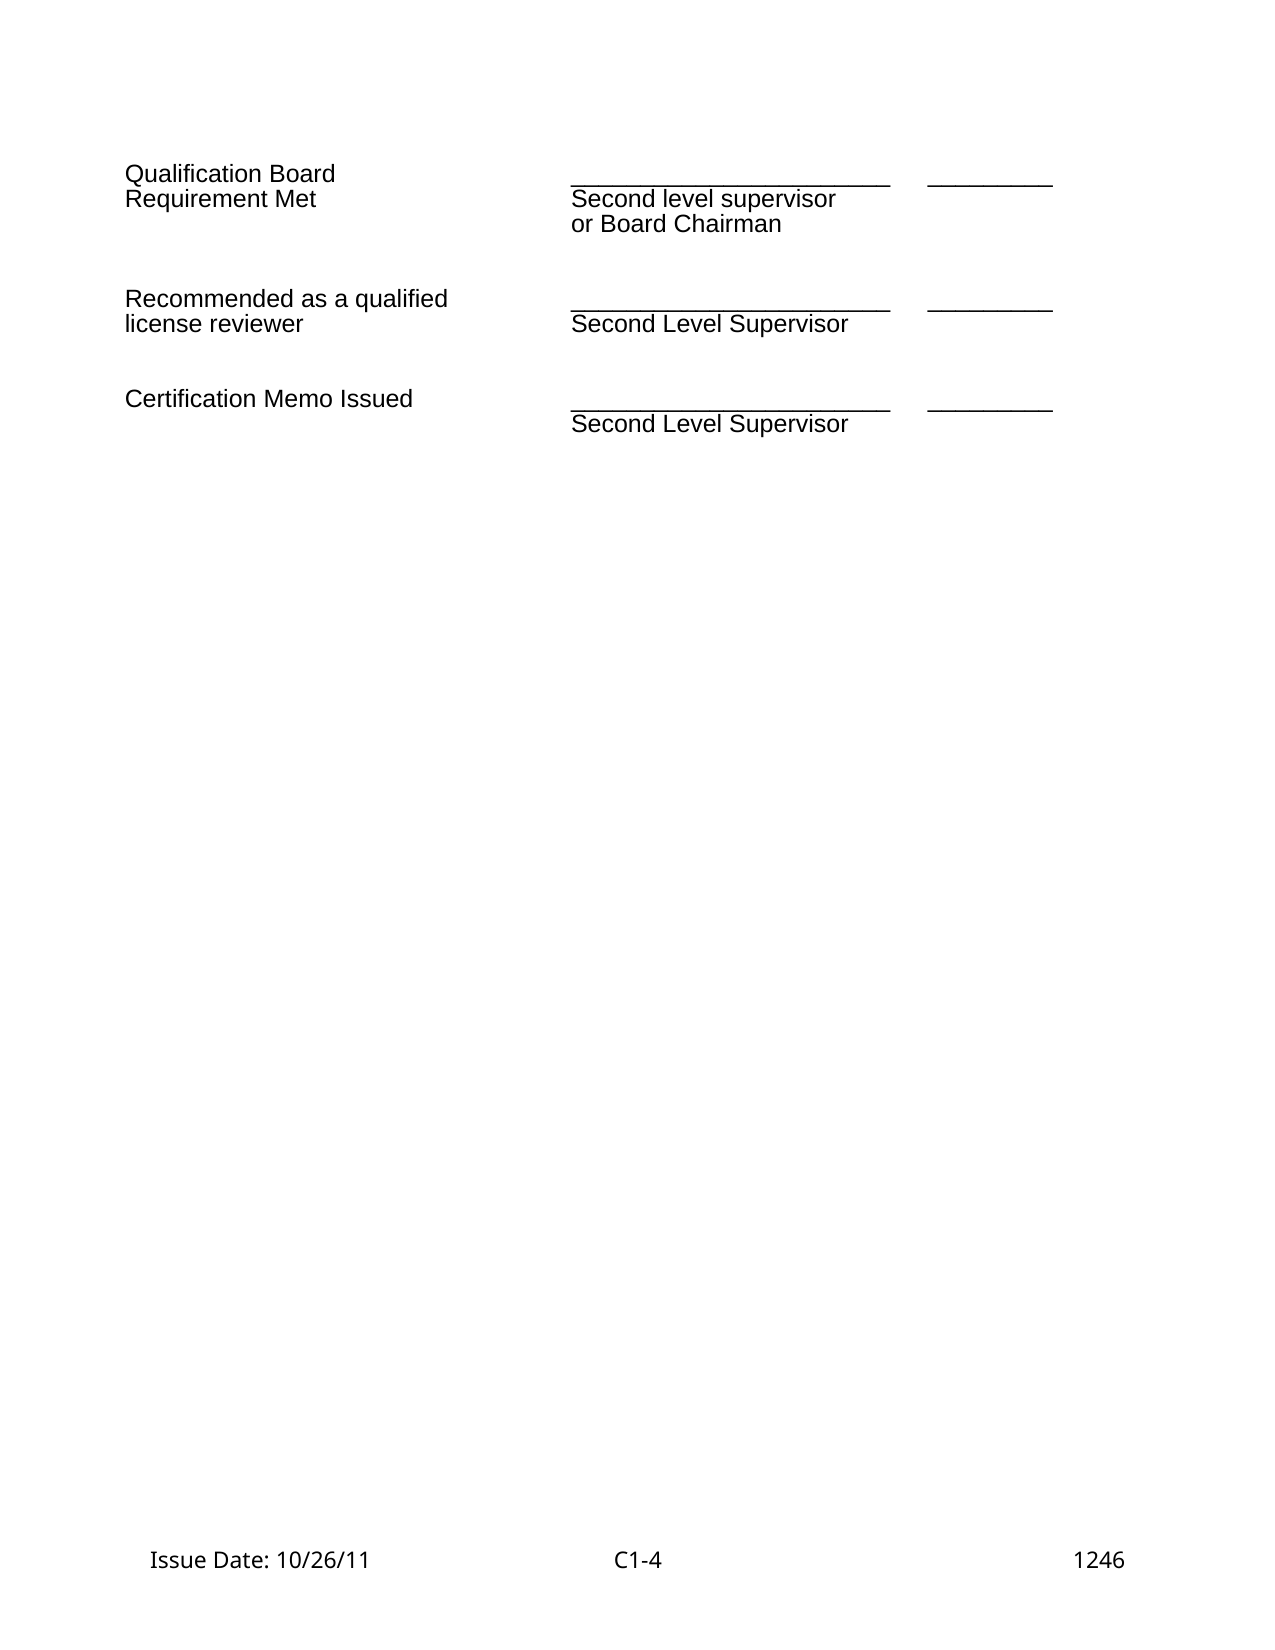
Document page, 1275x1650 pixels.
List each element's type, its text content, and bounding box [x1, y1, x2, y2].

text Requirement Met Second level supervisor [124, 187, 1151, 212]
text license reviewer Second Level Supervisor [124, 312, 1151, 337]
text Recommended as a qualified _______________________ _________ [124, 287, 1151, 312]
text Second Level Supervisor [124, 412, 1151, 437]
text Qualification Board _______________________ _________ [124, 162, 1151, 187]
text or Board Chairman [124, 212, 1151, 237]
text Certification Memo Issued _______________________ _________ [124, 387, 1151, 412]
